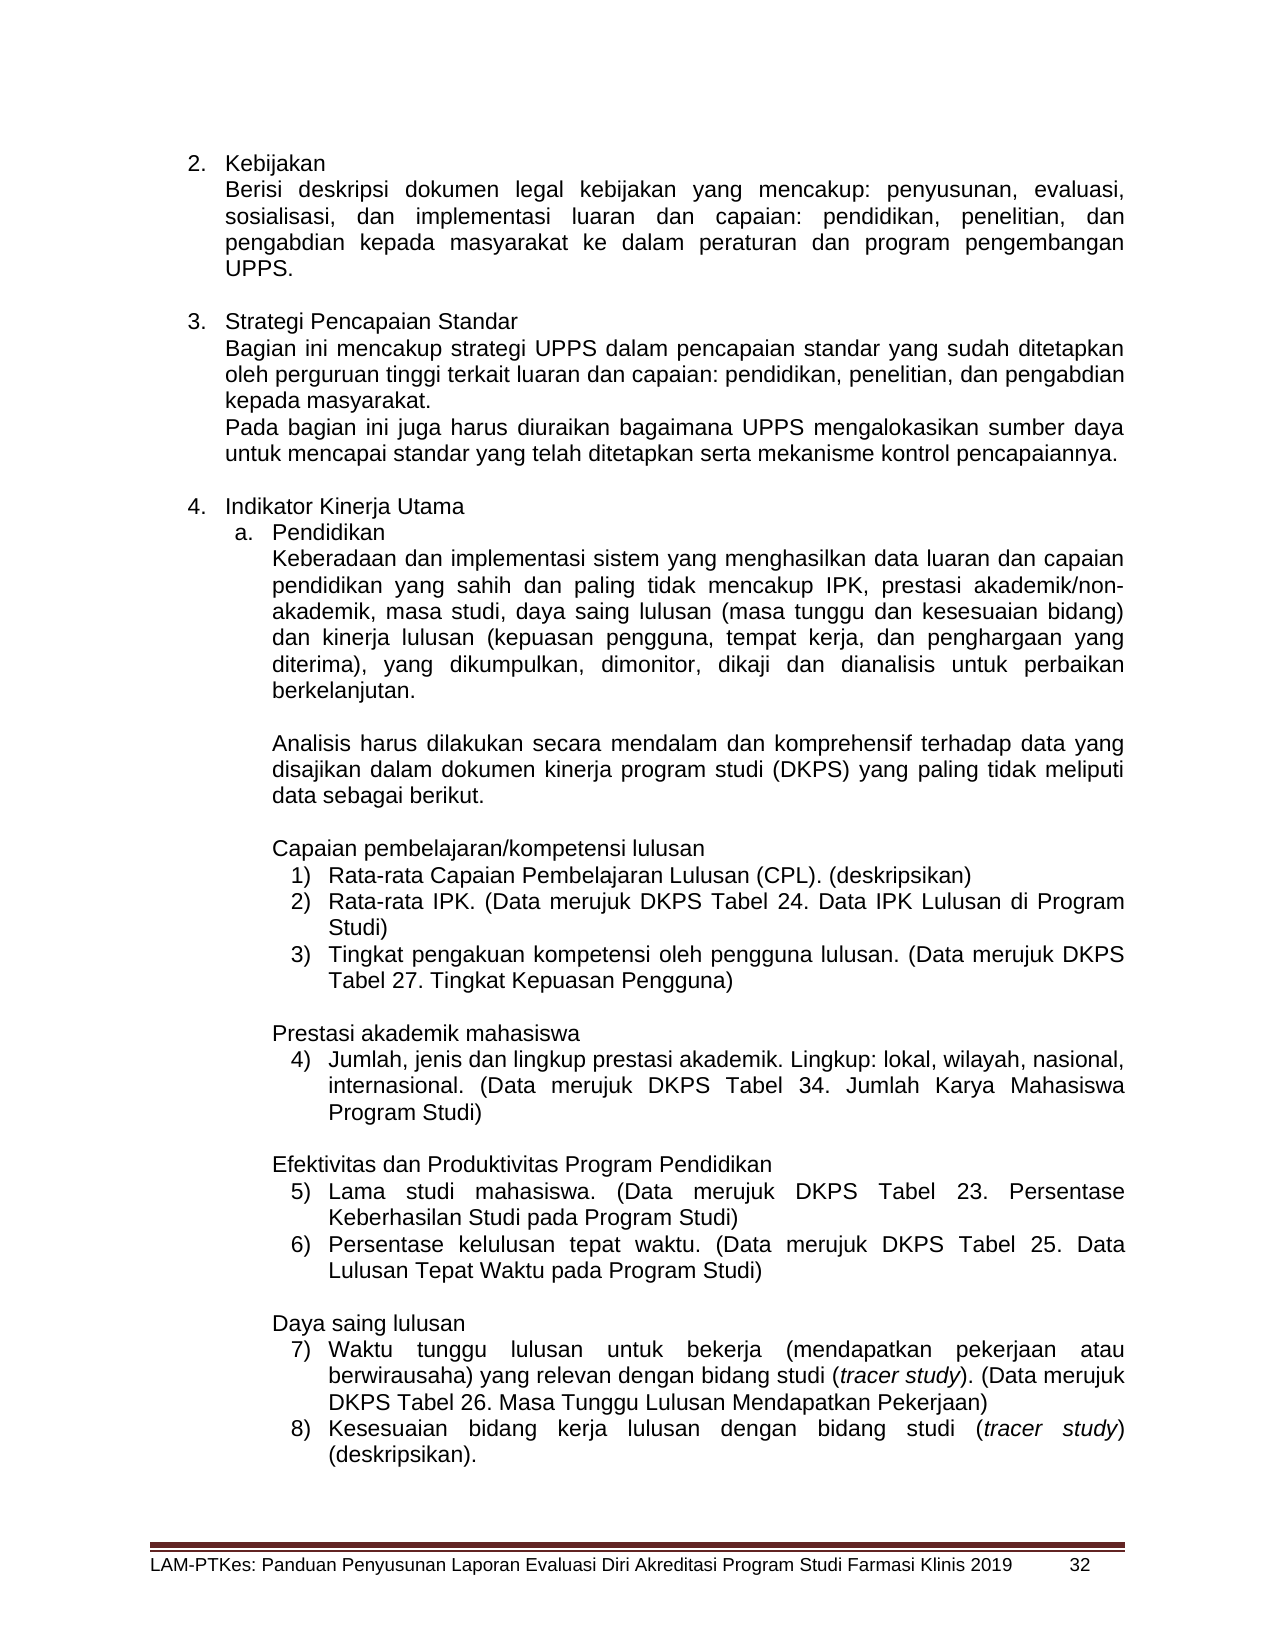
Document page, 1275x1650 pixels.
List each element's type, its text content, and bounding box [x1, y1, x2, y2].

list Kebijakan [187, 150, 1125, 176]
text Prestasi akademik mahasiswa [272, 1020, 1125, 1046]
list Waktu tunggu lulusan untuk bekerja (mendapatkan pekerjaan atau berwirausaha) yang relevan dengan bidang studi (tracer study). (Data merujuk DKPS Tabel 26. Masa Tunggu Lulusan Mendapatkan Pekerjaan) [291, 1336, 1125, 1415]
list Rata-rata IPK. (Data merujuk DKPS Tabel 24. Data IPK Lulusan di Program Studi) [291, 888, 1125, 941]
text Capaian pembelajaran/kompetensi lulusan [272, 835, 1125, 862]
list Tingkat pengakuan kompetensi oleh pengguna lulusan. (Data merujuk DKPS Tabel 27. Tingkat Kepuasan Pengguna) [291, 941, 1125, 993]
text Bagian ini mencakup strategi UPPS dalam pencapaian standar yang sudah ditetapkan oleh perguruan tinggi terkait luaran dan capaian: pendidikan, penelitian, dan pengabdian kepada masyarakat. [225, 334, 1125, 413]
text Analisis harus dilakukan secara mendalam dan komprehensif terhadap data yang disajikan dalam dokumen kinerja program studi (DKPS) yang paling tidak meliputi data sebagai berikut. [272, 730, 1125, 809]
list Strategi Pencapaian Standar [187, 308, 1125, 334]
list Persentase kelulusan tepat waktu. (Data merujuk DKPS Tabel 25. Data Lulusan Tepat Waktu pada Program Studi) [291, 1231, 1125, 1283]
list Pendidikan [234, 519, 1125, 545]
text Efektivitas dan Produktivitas Program Pendidikan [272, 1151, 1125, 1178]
list Rata-rata Capaian Pembelajaran Lulusan (CPL). (deskripsikan) [291, 862, 1125, 888]
list Indikator Kinerja Utama [187, 493, 1125, 519]
list Lama studi mahasiswa. (Data merujuk DKPS Tabel 23. Persentase Keberhasilan Studi pada Program Studi) [291, 1178, 1125, 1231]
text Berisi deskripsi dokumen legal kebijakan yang mencakup: penyusunan, evaluasi, sosialisasi, dan implementasi luaran dan capaian: pendidikan, penelitian, dan pengabdian kepada masyarakat ke dalam peraturan dan program pengembangan UPPS. [225, 176, 1125, 282]
list Jumlah, jenis dan lingkup prestasi akademik. Lingkup: lokal, wilayah, nasional, internasional. (Data merujuk DKPS Tabel 34. Jumlah Karya Mahasiswa Program Studi) [291, 1046, 1125, 1125]
list Kesesuaian bidang kerja lulusan dengan bidang studi (tracer study) (deskripsikan). [291, 1415, 1125, 1468]
text Pada bagian ini juga harus diuraikan bagaimana UPPS mengalokasikan sumber daya untuk mencapai standar yang telah ditetapkan serta mekanisme kontrol pencapaiannya. [225, 413, 1125, 466]
text Keberadaan dan implementasi sistem yang menghasilkan data luaran dan capaian pendidikan yang sahih dan paling tidak mencakup IPK, prestasi akademik/non-akademik, masa studi, daya saing lulusan (masa tunggu dan kesesuaian bidang) dan kinerja lulusan (kepuasan pengguna, tempat kerja, dan penghargaan yang diterima), yang dikumpulkan, dimonitor, dikaji dan dianalisis untuk perbaikan berkelanjutan. [272, 545, 1125, 703]
text Daya saing lulusan [272, 1309, 1125, 1336]
